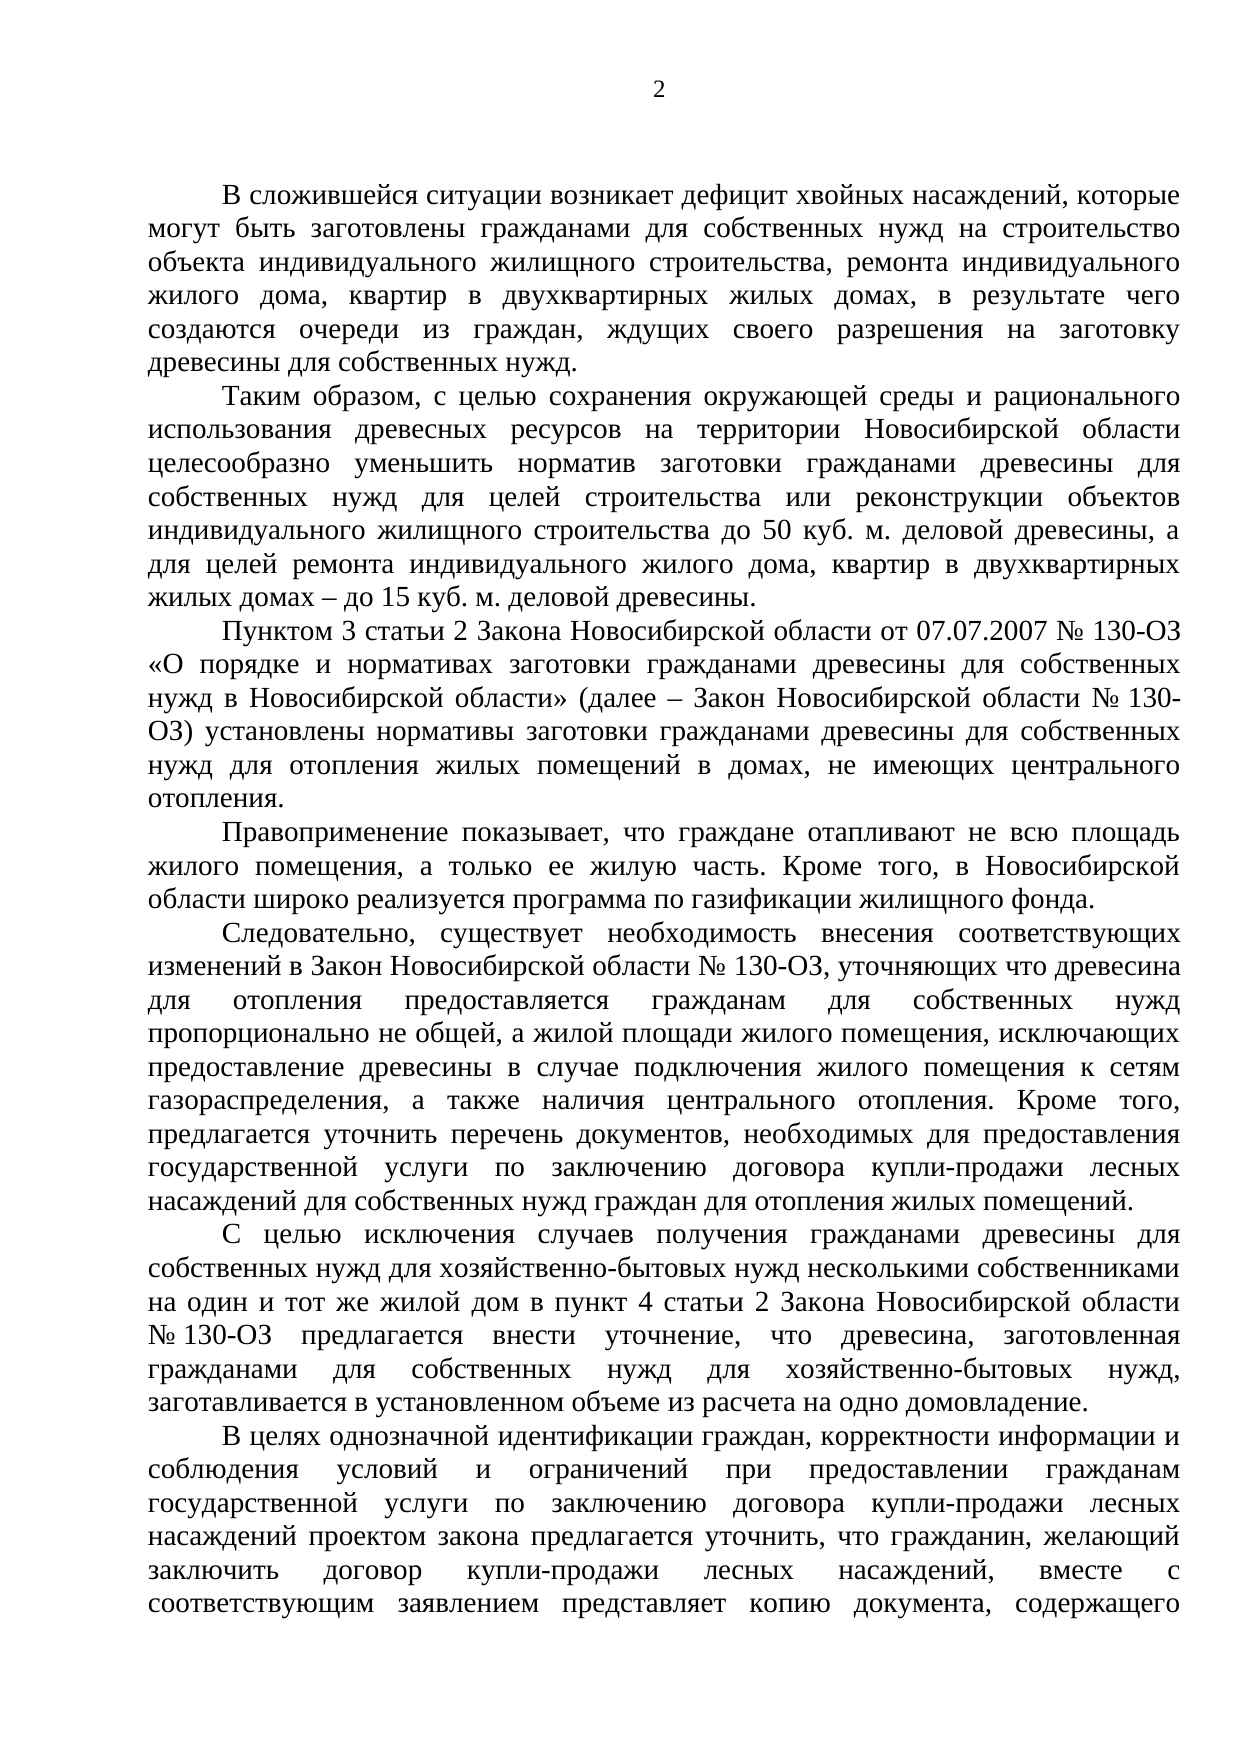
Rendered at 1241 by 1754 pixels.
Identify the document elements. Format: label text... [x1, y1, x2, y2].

text Правоприменение показывает, что граждане отапливают не всю площадь жилого помещения, а только ее жилую часть. Кроме того, в Новосибирской области широко реализуется программа по газификации жилищного фонда. [148, 814, 1181, 915]
text Следовательно, существует необходимость внесения соответствующих изменений в Закон Новосибирской области № 130-ОЗ, уточняющих что древесина для отопления предоставляется гражданам для собственных нужд пропорционально не общей, а жилой площади жилого помещения, исключающих предоставление древесины в случае подключения жилого помещения к сетям газораспределения, а также наличия центрального отопления. Кроме того, предлагается уточнить перечень документов, необходимых для предоставления государственной услуги по заключению договора купли-продажи лесных насаждений для собственных нужд граждан для отопления жилых помещений. [148, 915, 1181, 1217]
text С целью исключения случаев получения гражданами древесины для собственных нужд для хозяйственно-бытовых нужд несколькими собственниками на один и тот же жилой дом в пункт 4 статьи 2 Закона Новосибирской области № 130-ОЗ предлагается внести уточнение, что древесина, заготовленная гражданами для собственных нужд для хозяйственно-бытовых нужд, заготавливается в установленном объеме из расчета на одно домовладение. [148, 1217, 1181, 1418]
text Таким образом, с целью сохранения окружающей среды и рационального использования древесных ресурсов на территории Новосибирской области целесообразно уменьшить норматив заготовки гражданами древесины для собственных нужд для целей строительства или реконструкции объектов индивидуального жилищного строительства до 50 куб. м. деловой древесины, а для целей ремонта индивидуального жилого дома, квартир в двухквартирных жилых домах – до 15 куб. м. деловой древесины. [148, 378, 1181, 613]
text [148, 1418, 1181, 1619]
text В сложившейся ситуации возникает дефицит хвойных насаждений, которые могут быть заготовлены гражданами для собственных нужд на строительство объекта индивидуального жилищного строительства, ремонта индивидуального жилого дома, квартир в двухквартирных жилых домах, в результате чего создаются очереди из граждан, ждущих своего разрешения на заготовку древесины для собственных нужд. [148, 177, 1181, 378]
text Пунктом 3 статьи 2 Закона Новосибирской области от 07.07.2007 № 130-ОЗ «О порядке и нормативах заготовки гражданами древесины для собственных нужд в Новосибирской области» (далее – Закон Новосибирской области № 130-ОЗ) установлены нормативы заготовки гражданами древесины для собственных нужд для отопления жилых помещений в домах, не имеющих центрального отопления. [148, 613, 1181, 814]
